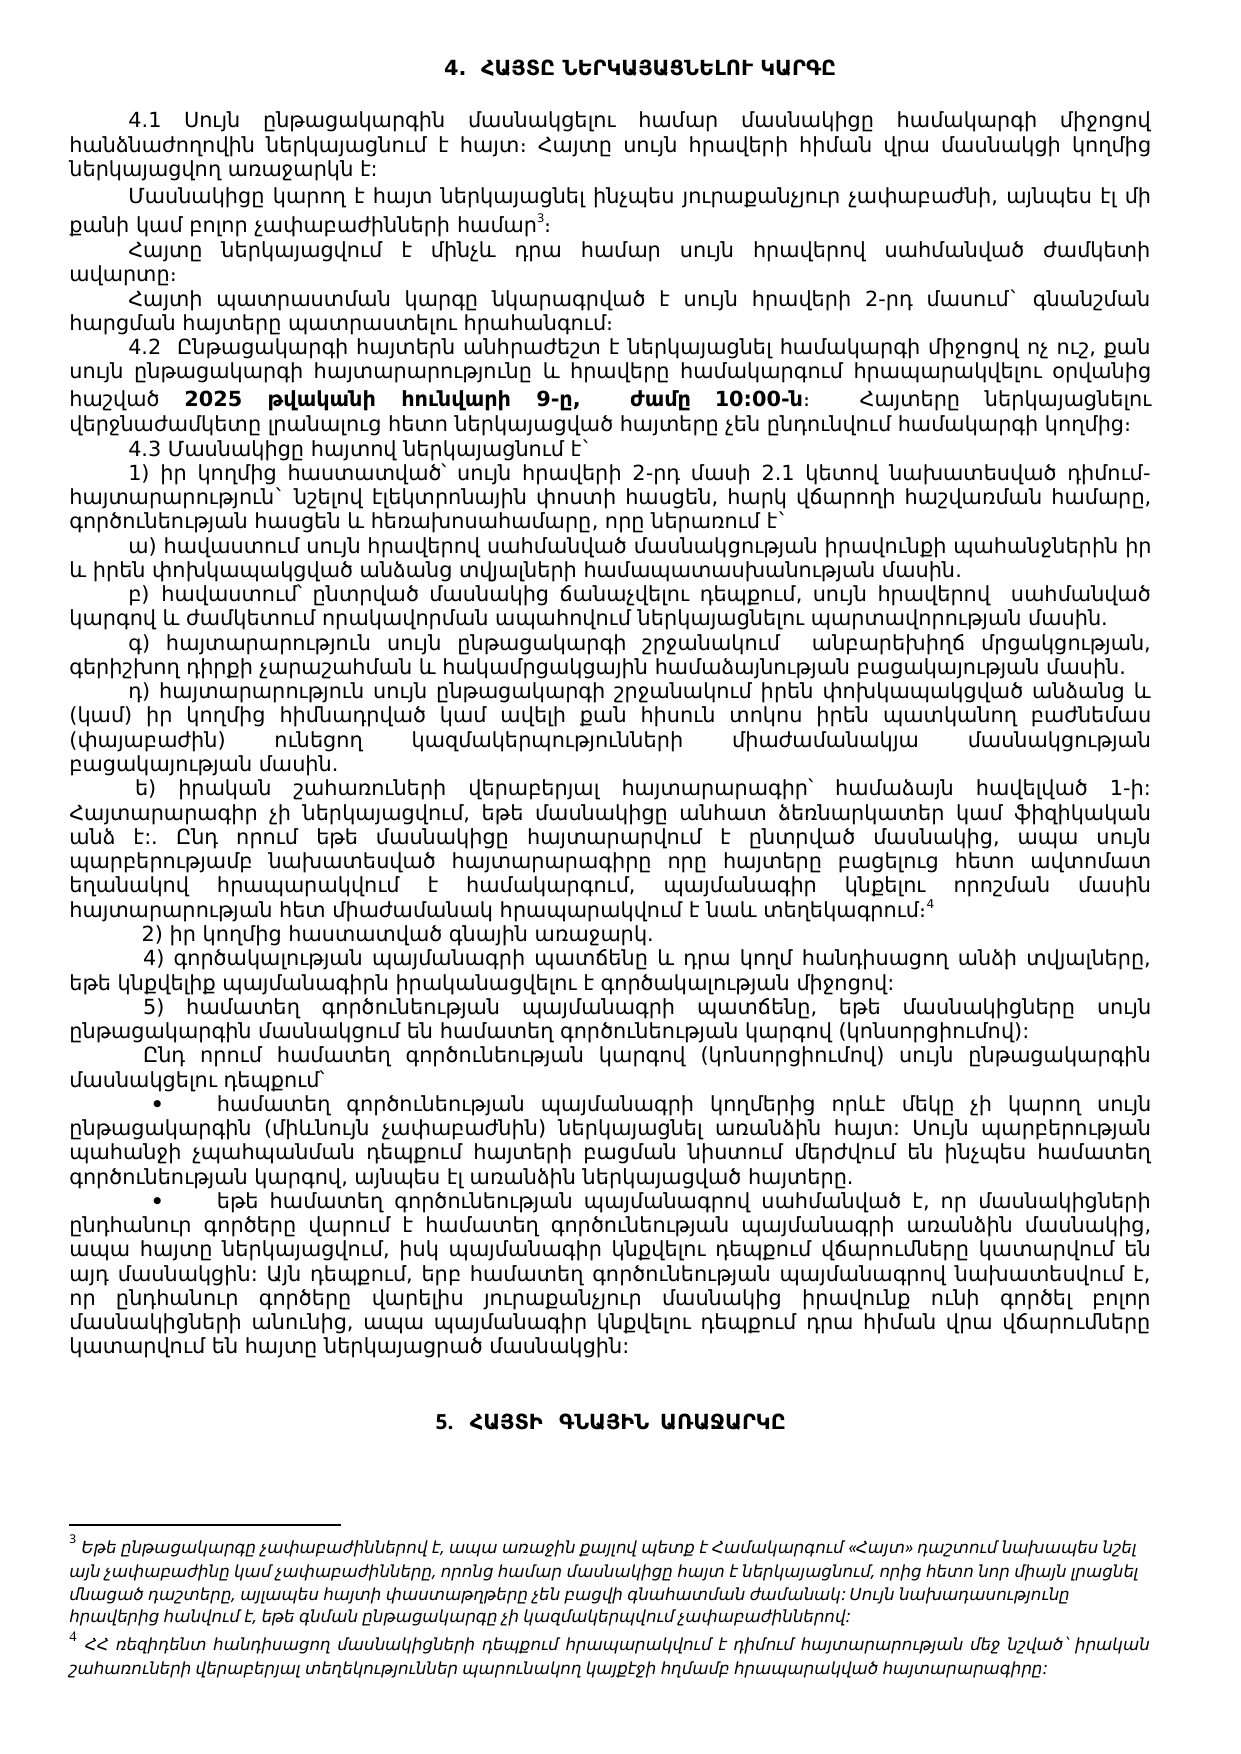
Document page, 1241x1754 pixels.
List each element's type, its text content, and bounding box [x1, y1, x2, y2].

text Հայտը ներկայացվում է մինչև դրա համար սույն հրավերով սահմանված ժամկետի ավարտը։ [69, 238, 1152, 287]
text Հայտի պատրաստման կարգը նկարագրված է սույն հրավերի 2-րդ մասում` գնանշման հարցման հայտերը պատրաստելու հրահանգում։ [69, 287, 1152, 335]
text 1) իր կողմից հաստատված՝ սույն հրավերի 2-րդ մասի 2.1 կետով նախատեսված դիմում-հայտարարություն` նշելով էլեկտրոնային փոստի հասցեն, հարկ վճարողի հաշվառման համարը, գործունեության հասցեն և հեռախոսահամարը, որը ներառում է` [69, 461, 1152, 534]
text 2) իր կողմից հաստատված գնային առաջարկ. [69, 922, 1152, 946]
text բ) հավաստում՝ ընտրված մասնակից ճանաչվելու դեպքում, սույն հրավերով սահմանված կարգով և ժամկետում որակավորման ապահովում ներկայացնելու պարտավորության մասին. [69, 582, 1152, 631]
text ե) իրական շահառուների վերաբերյալ հայտարարագիր՝ համաձայն հավելված 1-ի: Հայտարարագիր չի ներկայացվում, եթե մասնակիցը անհատ ձեռնարկատեր կամ ֆիզիկական անձ է:. Ընդ որում եթե մասնակիցը հայտարարվում է ընտրված մասնակից, ապա սույն պարբերությամբ նախատեսված հայտարարագիրը որը հայտերը բացելուց հետո ավտոմատ եղանակով հրապարակվում է համակարգում, պայմանագիր կնքելու որոշման մասին հայտարարության հետ միաժամանակ հրապարակվում է նաև տեղեկագրում։ [69, 776, 1152, 922]
text գ) հայտարարություն սույն ընթացակարգի շրջանակում անբարեխիղճ մրցակցության, գերիշխող դիրքի չարաշահման և հակամրցակցային համաձայնության բացակայության մասին. [69, 631, 1152, 679]
text 4.3 Մասնակիցը հայտով ներկայացնում է` [69, 437, 1152, 461]
text 4) գործակալության պայմանագրի պատճենը և դրա կողմ հանդիսացող անձի տվյալները, եթե կնքվելիք պայմանագիրն իրականացվելու է գործակալության միջոցով: [69, 946, 1152, 995]
text 4.2 Ընթացակարգի հայտերն անհրաժեշտ է ներկայացնել համակարգի միջոցով ոչ ուշ, քան սույն ընթացակարգի հայտարարությունը և հրավերը համակարգում հրապարակվելու օրվանից հաշված 2025 թվականի հունվարի 9-ը, ժամը 10:00-ն։ Հայտերը ներկայացնելու վերջնաժամկետը լրանալուց հետո ներկայացված հայտերը չեն ընդունվում համակարգի կողմից։ [69, 335, 1152, 437]
list համատեղ գործունեության պայմանագրի կողմերից որևէ մեկը չի կարող սույն ընթացակարգին (միևնույն չափաբաժնին) ներկայացնել առանձին հայտ: Սույն պարբերության պահանջի չպահպանման դեպքում հայտերի բացման նիստում մերժվում են ինչպես համատեղ գործունեության կարգով, այնպես էլ առանձին ներկայացված հայտերը. [69, 1092, 1152, 1189]
text դ) հայտարարություն սույն ընթացակարգի շրջանակում իրեն փոխկապակցված անձանց և (կամ) իր կողմից հիմնադրված կամ ավելի քան հիսուն տոկոս իրեն պատկանող բաժնեմաս (փայաբաժին) ունեցող կազմակերպությունների միաժամանակյա մասնակցության բացակայության մասին. [69, 679, 1152, 776]
text Ընդ որում համատեղ գործունեության կարգով (կոնսորցիումով) սույն ընթացակարգին մասնակցելու դեպքում՝ [69, 1043, 1152, 1092]
text 5) համատեղ գործունեության պայմանագրի պատճենը, եթե մասնակիցները սույն ընթացակարգին մասնակցում են համատեղ գործունեության կարգով (կոնսորցիումով): [69, 995, 1152, 1043]
text 4. ՀԱՅՏԸ ՆԵՐԿԱՅԱՑՆԵԼՈՒ ԿԱՐԳԸ [69, 56, 1152, 80]
text Մասնակիցը կարող է հայտ ներկայացնել ինչպես յուրաքանչյուր չափաբաժնի, այնպես էլ մի քանի կամ բոլոր չափաբաժինների համար։ [69, 181, 1152, 238]
text 5. ՀԱՅՏԻ ԳՆԱՅԻՆ ԱՌԱՋԱՐԿԸ [69, 1407, 1152, 1436]
text ա) հավաստում սույն հրավերով սահմանված մասնակցության իրավունքի պահանջներին իր և իրեն փոխկապակցված անձանց տվյալների համապատասխանության մասին. [69, 534, 1152, 582]
text 4.1 Սույն ընթացակարգին մասնակցելու համար մասնակիցը համակարգի միջոցով հանձնաժողովին ներկայացնում է հայտ։ Հայտը սույն հրավերի հիման վրա մասնակցի կողմից ներկայացվող առաջարկն է: [69, 108, 1152, 181]
list եթե համատեղ գործունեության պայմանագրով սահմանված է, որ մասնակիցների ընդհանուր գործերը վարում է համատեղ գործունեության պայմանագրի առանձին մասնակից, ապա հայտը ներկայացվում, իսկ պայմանագիր կնքվելու դեպքում վճարումները կատարվում են այդ մասնակցին: Այն դեպքում, երբ համատեղ գործունեության պայմանագրով նախատեսվում է, որ ընդհանուր գործերը վարելիս յուրաքանչյուր մասնակից իրավունք ունի գործել բոլոր մասնակիցների անունից, ապա պայմանագիր կնքվելու դեպքում դրա հիման վրա վճարումները կատարվում են հայտը ներկայացրած մասնակցին: [69, 1189, 1152, 1359]
